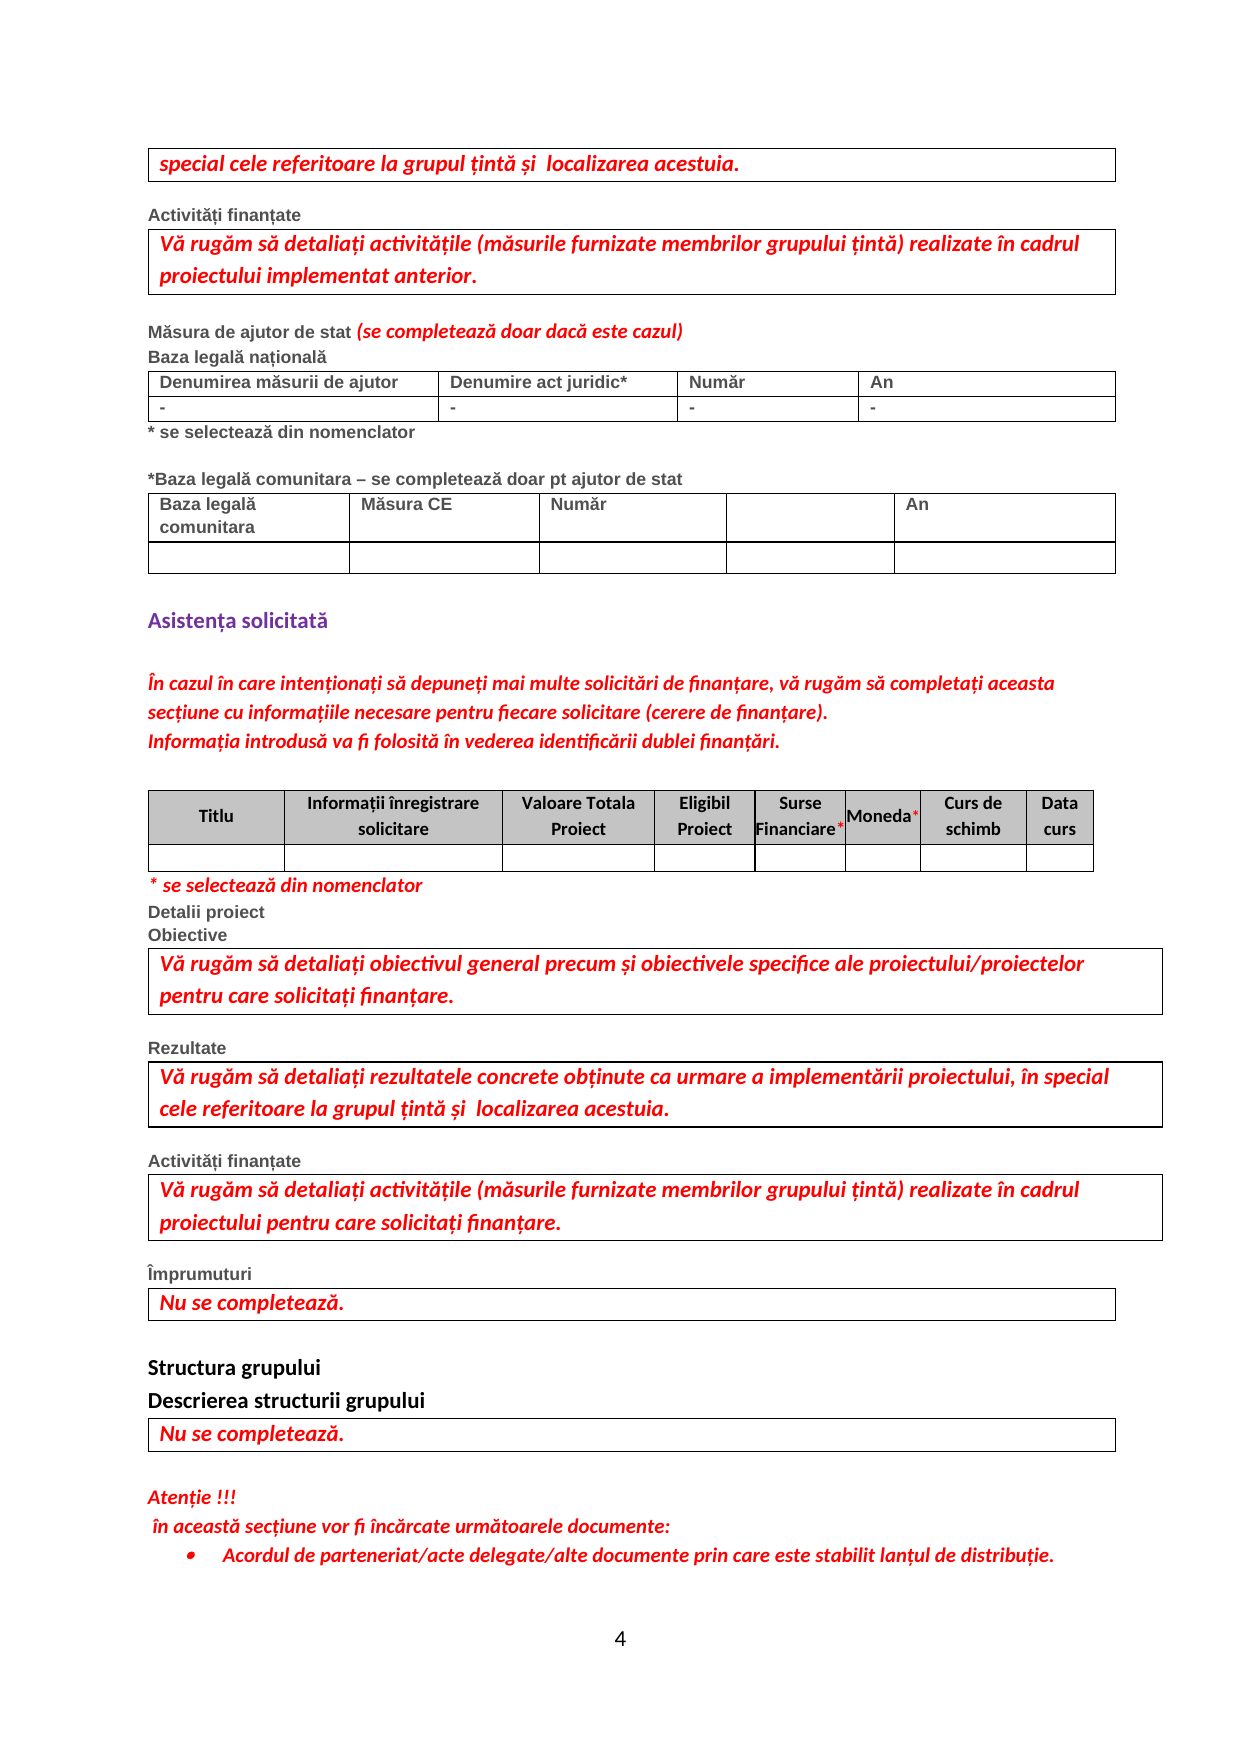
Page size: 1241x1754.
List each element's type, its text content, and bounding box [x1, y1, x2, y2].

table_header Nu se completează. [149, 1289, 1115, 1320]
table_header Titlu [149, 791, 284, 844]
list Acordul de parteneriat/acte delegate/alte documente prin care este stabilit lanțul de distribuție. [185, 1542, 1093, 1568]
text Activități finanțate [148, 1151, 1093, 1171]
table_cell [846, 845, 920, 871]
text Informația introdusă va fi folosită în vederea identificării dublei finanțări. [148, 728, 1093, 754]
table_cell - [859, 397, 1115, 421]
table_header Eligibil Proiect [655, 791, 754, 844]
table_cell [540, 543, 726, 573]
table_cell [921, 845, 1026, 871]
table_cell [1027, 845, 1093, 871]
text În cazul în care intenționați să depuneți mai multe solicitări de finanțare, vă rugăm să completați aceasta secțiune cu informațiile necesare pentru fiecare solicitare (cerere de finanțare). [148, 670, 1093, 725]
table_header Număr [540, 494, 726, 541]
text Structura grupului [148, 1353, 1093, 1382]
table_header Surse Financiare* [756, 791, 845, 844]
table_header Data curs [1027, 791, 1093, 844]
text Măsura de ajutor de stat (se completează doar dacă este cazul) [148, 318, 1093, 343]
table_header Curs de schimb [921, 791, 1026, 844]
text *Baza legală comunitara – se completează doar pt ajutor de stat [148, 469, 1093, 489]
table_header Moneda* [846, 791, 920, 844]
table_cell [503, 845, 654, 871]
text Descrierea structurii grupului [148, 1386, 1093, 1414]
table_header Denumire act juridic* [439, 372, 677, 396]
text Rezultate [148, 1038, 1093, 1058]
text în această secțiune vor fi încărcate următoarele documente: [148, 1513, 1093, 1539]
text Baza legală națională [148, 347, 1093, 368]
text Atenție !!! [148, 1484, 1093, 1509]
table_cell [149, 845, 284, 871]
table_header Măsura CE [350, 494, 539, 541]
table_header An [895, 494, 1115, 541]
table_header Vă rugăm să detaliați activitățile (măsurile furnizate membrilor grupului țintă) realizate în cadrul proiectului pentru care solicitați finanțare. [149, 1175, 1162, 1239]
text Obiective [148, 925, 1093, 945]
table_header [727, 494, 894, 541]
text Detalii proiect [148, 901, 1093, 922]
text * se selectează din nomenclator [148, 872, 1093, 898]
table_cell [655, 845, 754, 871]
table_cell [727, 543, 894, 573]
table_header Informații înregistrare solicitare [285, 791, 502, 844]
table_header Vă rugăm să detaliați activitățile (măsurile furnizate membrilor grupului țintă) realizate în cadrul proiectului implementat anterior. [149, 230, 1115, 293]
table_header Număr [678, 372, 858, 396]
table_header An [859, 372, 1115, 396]
table_cell - [678, 397, 858, 421]
text * se selectează din nomenclator [148, 422, 1093, 443]
table_cell - [149, 397, 438, 421]
table_cell [895, 543, 1115, 573]
table_cell [285, 845, 502, 871]
text Activități finanțate [148, 205, 1093, 225]
table_header Denumirea măsurii de ajutor [149, 372, 438, 396]
table_header Nu se completează. [149, 1419, 1115, 1451]
text Asistența solicitată [148, 606, 1093, 634]
table_header Valoare Totala Proiect [503, 791, 654, 844]
table_cell [149, 543, 349, 573]
text Împrumuturi [148, 1264, 1093, 1284]
table_cell [350, 543, 539, 573]
table_cell [756, 845, 845, 871]
table_header Baza legală comunitara [149, 494, 349, 541]
table_cell - [439, 397, 677, 421]
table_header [149, 149, 1115, 181]
table_header Vă rugăm să detaliați obiectivul general precum și obiectivele specifice ale proiectului/proiectelor pentru care solicitați finanțare. [149, 949, 1162, 1013]
